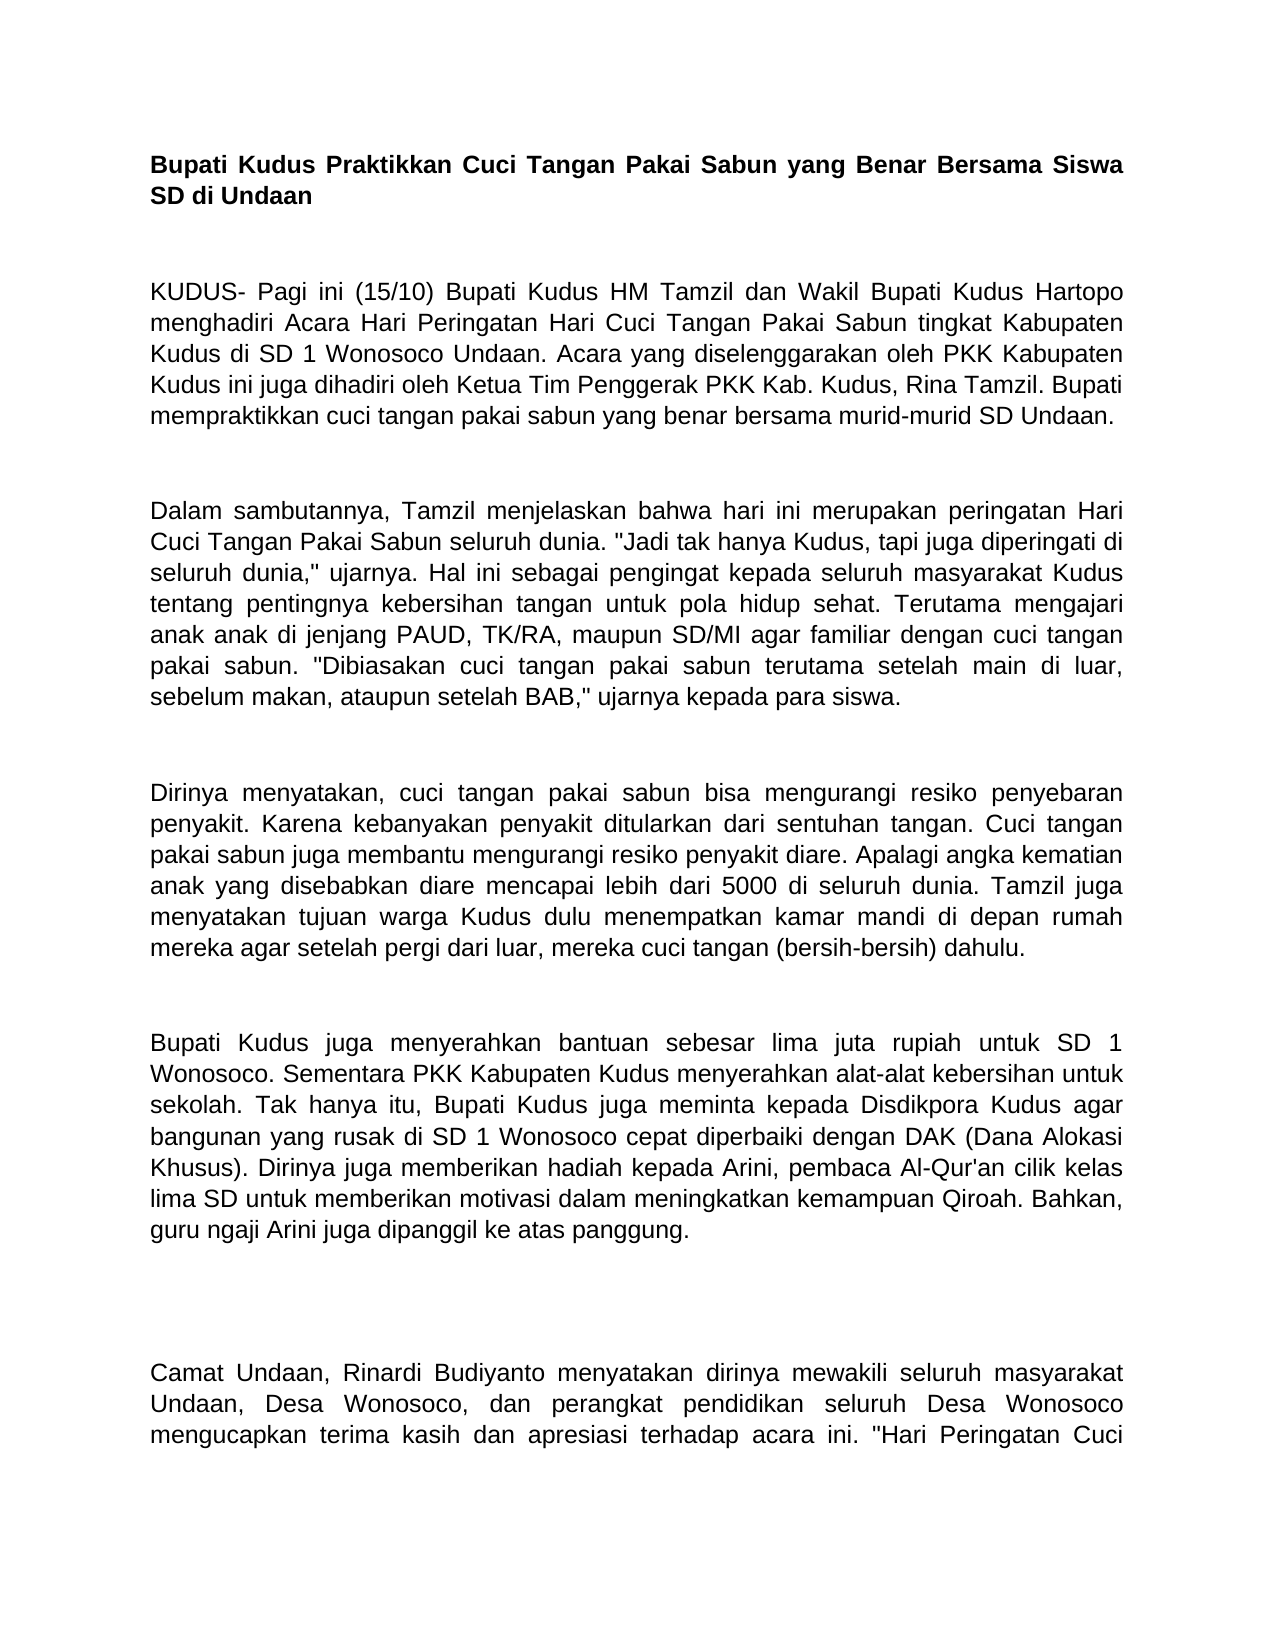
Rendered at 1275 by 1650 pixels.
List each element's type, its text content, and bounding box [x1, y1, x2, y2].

text Bupati Kudus juga menyerahkan bantuan sebesar lima juta rupiah untuk SD 1 Wonosoco. Sementara PKK Kabupaten Kudus menyerahkan alat-alat kebersihan untuk sekolah. Tak hanya itu, Bupati Kudus juga meminta kepada Disdikpora Kudus agar bangunan yang rusak di SD 1 Wonosoco cepat diperbaiki dengan DAK (Dana Alokasi Khusus). Dirinya juga memberikan hadiah kepada Arini, pembaca Al-Qur'an cilik kelas lima SD untuk memberikan motivasi dalam meningkatkan kemampuan Qiroah. Bahkan, guru ngaji Arini juga dipanggil ke atas panggung. [150, 1028, 1125, 1243]
text KUDUS- Pagi ini (15/10) Bupati Kudus HM Tamzil dan Wakil Bupati Kudus Hartopo menghadiri Acara Hari Peringatan Hari Cuci Tangan Pakai Sabun tingkat Kabupaten Kudus di SD 1 Wonosoco Undaan. Acara yang diselenggarakan oleh PKK Kabupaten Kudus ini juga dihadiri oleh Ketua Tim Penggerak PKK Kab. Kudus, Rina Tamzil. Bupati mempraktikkan cuci tangan pakai sabun yang benar bersama murid-murid SD Undaan. [150, 276, 1125, 429]
text Dirinya menyatakan, cuci tangan pakai sabun bisa mengurangi resiko penyebaran penyakit. Karena kebanyakan penyakit ditularkan dari sentuhan tangan. Cuci tangan pakai sabun juga membantu mengurangi resiko penyakit diare. Apalagi angka kematian anak yang disebabkan diare mencapai lebih dari 5000 di seluruh dunia. Tamzil juga menyatakan tujuan warga Kudus dulu menempatkan kamar mandi di depan rumah mereka agar setelah pergi dari luar, mereka cuci tangan (bersih-bersih) dahulu. [150, 778, 1125, 962]
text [150, 1358, 1125, 1448]
text Bupati Kudus Praktikkan Cuci Tangan Pakai Sabun yang Benar Bersama Siswa SD di Undaan [150, 150, 1125, 210]
text Dalam sambutannya, Tamzil menjelaskan bahwa hari ini merupakan peringatan Hari Cuci Tangan Pakai Sabun seluruh dunia. "Jadi tak hanya Kudus, tapi juga diperingati di seluruh dunia," ujarnya. Hal ini sebagai pengingat kepada seluruh masyarakat Kudus tentang pentingnya kebersihan tangan untuk pola hidup sehat. Terutama mengajari anak anak di jenjang PAUD, TK/RA, maupun SD/MI agar familiar dengan cuci tangan pakai sabun. "Dibiasakan cuci tangan pakai sabun terutama setelah main di luar, sebelum makan, ataupun setelah BAB," ujarnya kepada para siswa. [150, 496, 1125, 711]
